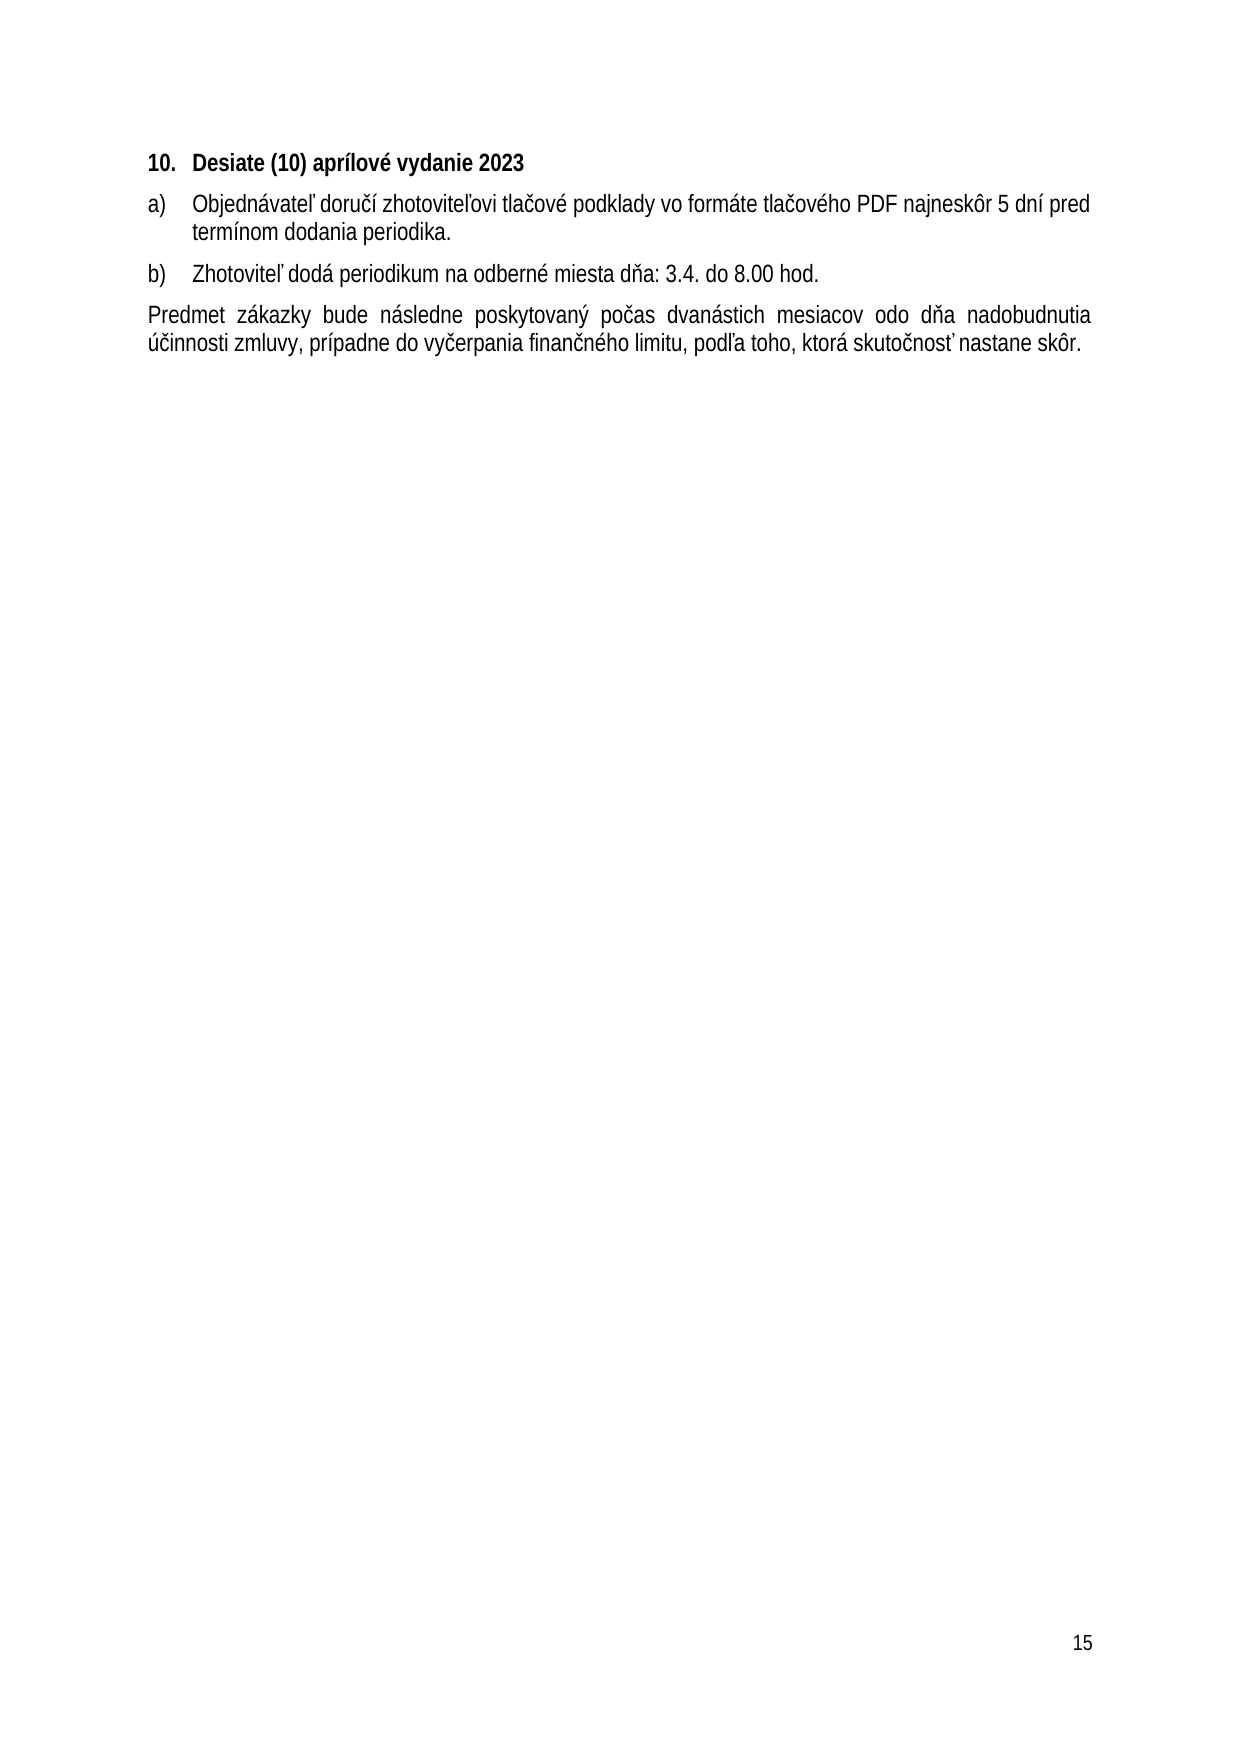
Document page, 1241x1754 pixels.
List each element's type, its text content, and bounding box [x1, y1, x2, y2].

text Predmet zákazky bude následne poskytovaný počas dvanástich mesiacov odo dňa nadobudnutia účinnosti zmluvy, prípadne do vyčerpania finančného limitu, podľa toho, ktorá skutočnosť nastane skôr. [148, 300, 1093, 357]
text b) Zhotoviteľ dodá periodikum na odberné miesta dňa: 3.4. do 8.00 hod. [148, 258, 1093, 287]
list Desiate (10) aprílové vydanie 2023 [148, 148, 1093, 176]
text a) Objednávateľ doručí zhotoviteľovi tlačové podklady vo formáte tlačového PDF najneskôr 5 dní pred termínom dodania periodika. [148, 189, 1093, 246]
